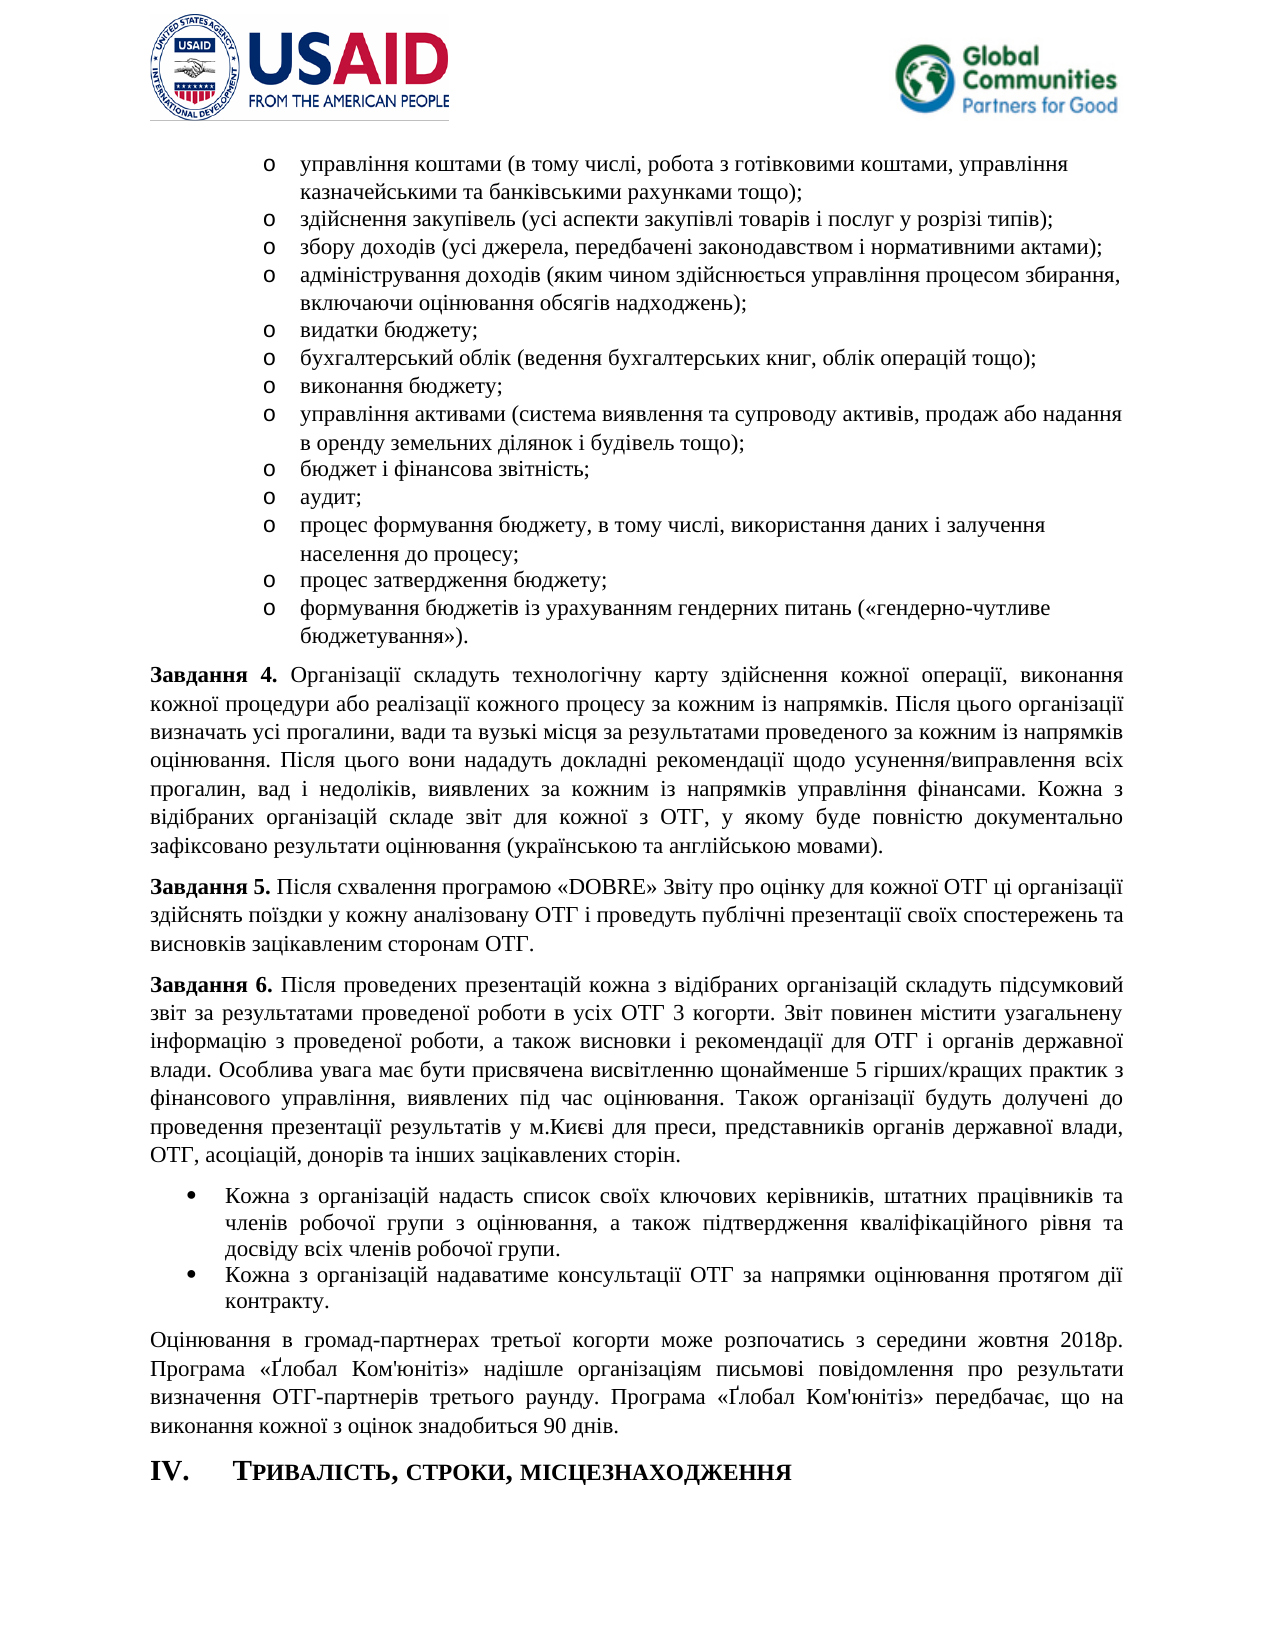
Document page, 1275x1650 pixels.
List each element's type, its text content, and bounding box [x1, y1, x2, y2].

list Кожна з організацій надасть список своїх ключових керівників, штатних працівників та членів робочої групи з оцінювання, а також підтвердження кваліфікаційного рівня та досвіду всіх членів робочої групи. [187, 1182, 1125, 1261]
list бухгалтерський облік (ведення бухгалтерських книг, облік операцій тощо); [262, 344, 1125, 372]
list процес формування бюджету, в тому числі, використання даних і залучення населення до процесу; [262, 511, 1125, 566]
text Завдання 4. Організації складуть технологічну карту здійснення кожної операції, виконання кожної процедури або реалізації кожного процесу за кожним із напрямків. Після цього організації визначать усі прогалини, вади та вузькі місця за результатами проведеного за кожним із напрямків оцінювання. Після цього вони нададуть докладні рекомендації щодо усунення/виправлення всіх прогалин, вад і недоліків, виявлених за кожним із напрямків управління фінансами. Кожна з відібраних організацій складе звіт для кожної з ОТГ, у якому буде повністю документально зафіксовано результати оцінювання (українською та англійською мовами). [150, 661, 1125, 858]
list виконання бюджету; [262, 372, 1125, 400]
text Завдання 6. Після проведених презентацій кожна з відібраних організацій складуть підсумковий звіт за результатами проведеної роботи в усіх ОТГ 3 когорти. Звіт повинен містити узагальнену інформацію з проведеної роботи, а також висновки і рекомендації для ОТГ і органів державної влади. Особлива увага має бути присвячена висвітленню щонайменше 5 гірших/кращих практик з фінансового управління, виявлених під час оцінювання. Також організації будуть долучені до проведення презентації результатів у м.Києві для преси, представників органів державної влади, ОТГ, асоціацій, донорів та інших зацікавлених сторін. [150, 971, 1125, 1168]
list бюджет і фінансова звітність; [262, 455, 1125, 483]
list видатки бюджету; [262, 316, 1125, 344]
list збору доходів (усі джерела, передбачені законодавством і нормативними актами); [262, 233, 1125, 261]
list адміністрування доходів (яким чином здійснюється управління процесом збирання, включаючи оцінювання обсягів надходжень); [262, 261, 1125, 316]
picture [888, 37, 1124, 121]
list Кожна з організацій надаватиме консультації ОТГ за напрямки оцінювання протягом дії контракту. [187, 1261, 1125, 1314]
list формування бюджетів із урахуванням гендерних питань («гендерно-чутливе бюджетування»). [262, 594, 1125, 649]
list аудит; [262, 483, 1125, 511]
list управління активами (система виявлення та супроводу активів, продаж або надання в оренду земельних ділянок і будівель тощо); [262, 400, 1125, 455]
text Оцінювання в громад-партнерах третьої когорти може розпочатись з середини жовтня 2018р. Програма «Ґлобал Ком'юнітіз» надішле організаціям письмові повідомлення про результати визначення ОТГ-партнерів третього раунду. Програма «Ґлобал Ком'юнітіз» передбачає, що на виконання кожної з оцінок знадобиться 90 днів. [150, 1326, 1125, 1438]
list управління коштами (в тому числі, робота з готівковими коштами, управління казначейськими та банківськими рахунками тощо); [262, 150, 1125, 204]
picture [150, 14, 449, 121]
list здійснення закупівель (усі аспекти закупівлі товарів і послуг у розрізі типів); [262, 204, 1125, 233]
text Завдання 5. Після схвалення програмою «DOBRE» Звіту про оцінку для кожної ОТГ ці організації здійснять поїздки у кожну аналізовану ОТГ і проведуть публічні презентації своїх спостережень та висновків зацікавленим сторонам ОТГ. [150, 873, 1125, 956]
text IV. Тривалість, строки, місцезнаходження [150, 1453, 1125, 1486]
list процес затвердження бюджету; [262, 566, 1125, 594]
